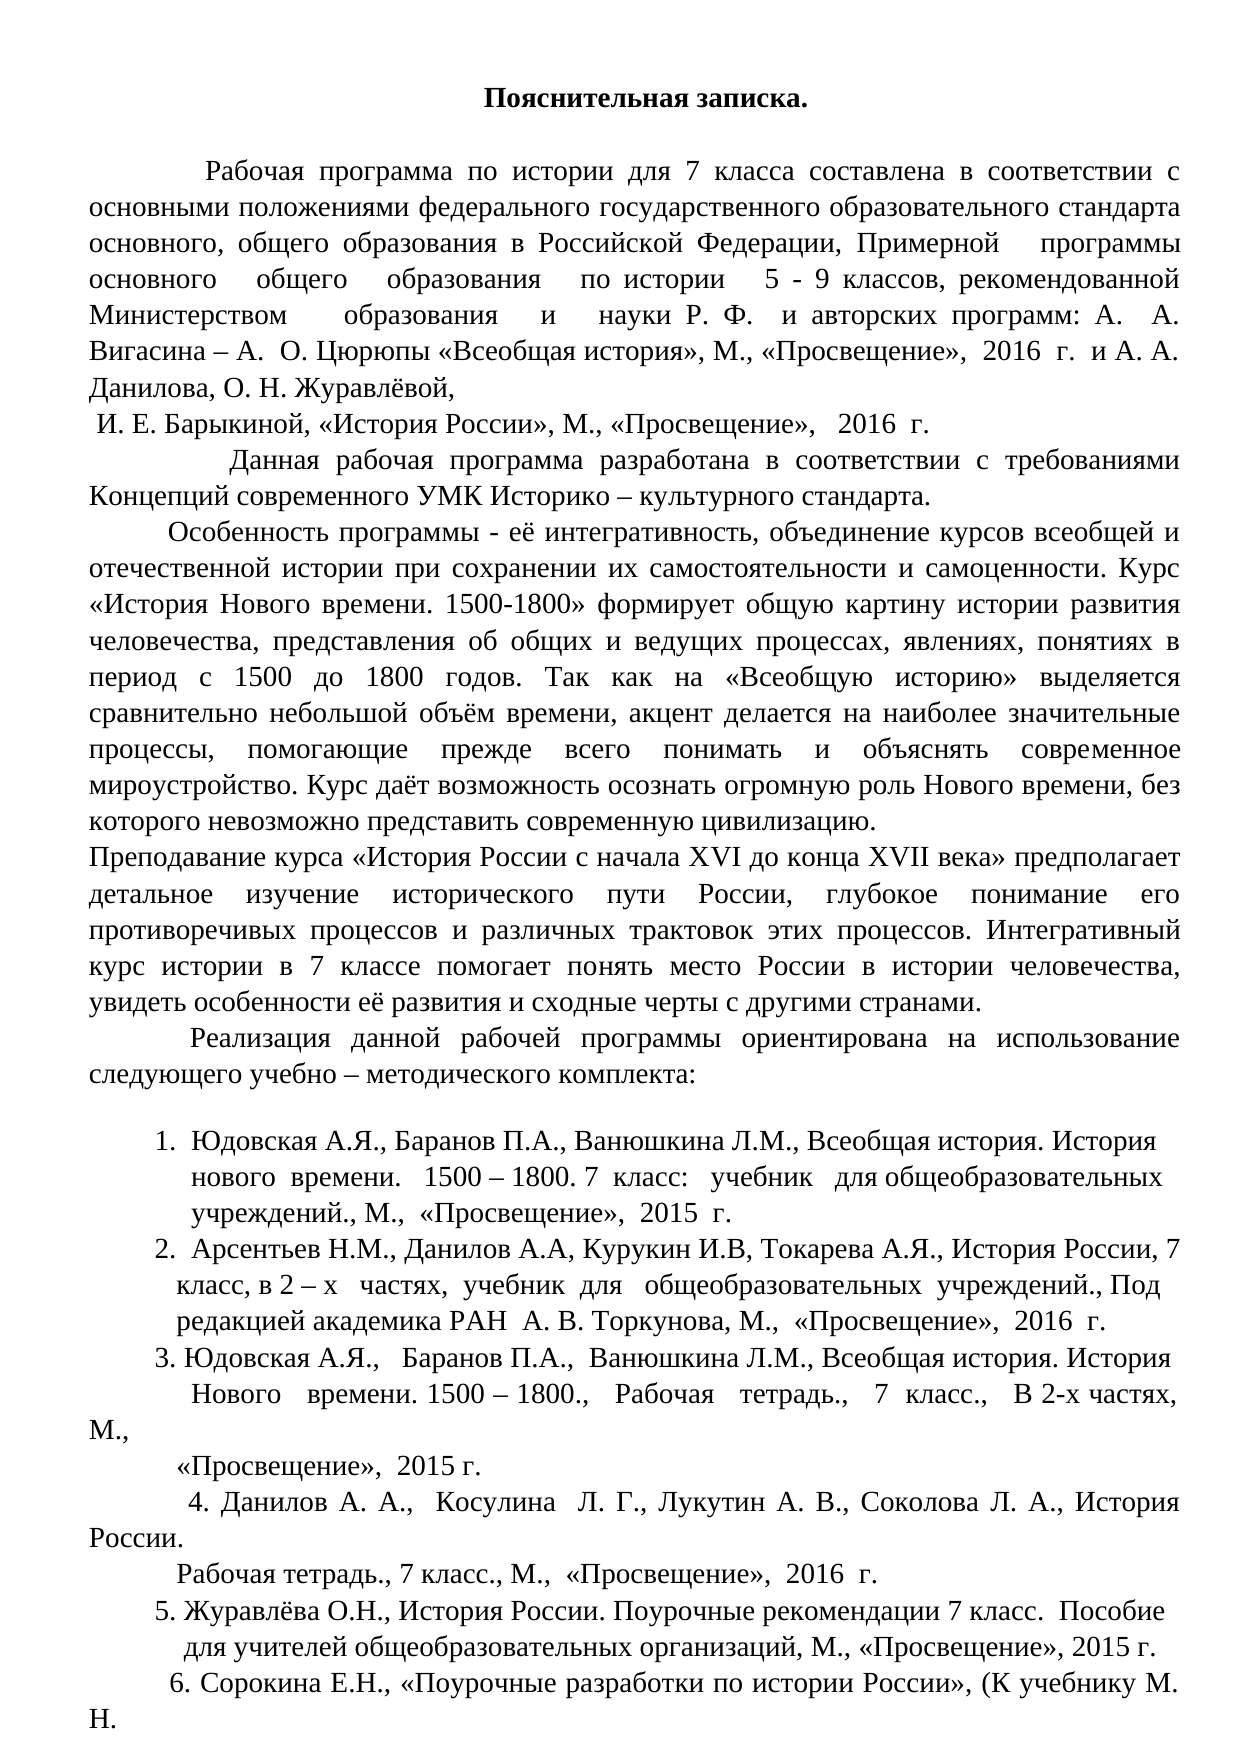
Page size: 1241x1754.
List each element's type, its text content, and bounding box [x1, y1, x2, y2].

text Нового времени. 1500 – 1800., Рабочая тетрадь., 7 класс., В 2-х частях, М., [89, 1376, 1181, 1446]
text класс, в 2 – х частях, учебник для общеобразовательных учреждений., Под [89, 1267, 1181, 1301]
text 2. Арсентьев Н.М., Данилов А.А, Курукин И.В, Токарева А.Я., История России, 7 [89, 1231, 1181, 1265]
text И. Е. Барыкиной, «История России», М., «Просвещение», 2016 г. [89, 406, 1181, 439]
text 3. Юдовская А.Я., Баранов П.А., Ванюшкина Л.М., Всеобщая история. История [89, 1340, 1181, 1373]
text «Просвещение», 2015 г. [89, 1448, 1181, 1482]
text 4. Данилов А. А., Косулина Л. Г., Лукутин А. В., Соколова Л. А., История России. [89, 1484, 1181, 1554]
text для учителей общеобразовательных организаций, М., «Просвещение», 2015 г. [89, 1629, 1181, 1662]
text Реализация данной рабочей программы ориентирована на использование следующего учебно – методического комплекта: [89, 1020, 1181, 1090]
text Рабочая тетрадь., 7 класс., М., «Просвещение», 2016 г. [89, 1557, 1181, 1590]
text Рабочая программа по истории для 7 класса составлена в соответствии с основными положениями федерального государственного образовательного стандарта основного, общего образования в Российской Федерации, Примерной программы основного общего образования по истории 5 - 9 классов, рекомендованной Министерством образования и науки Р. Ф. и авторских программ: А. А. Вигасина – А. О. Цюрюпы «Всеобщая история», М., «Просвещение», 2016 г. и А. А. Данилова, О. Н. Журавлёвой, [89, 153, 1181, 403]
text 1. Юдовская А.Я., Баранов П.А., Ванюшкина Л.М., Всеобщая история. История [89, 1123, 1181, 1156]
text редакцией академика РАН А. В. Торкунова, М., «Просвещение», 2016 г. [89, 1303, 1181, 1337]
text учреждений., М., «Просвещение», 2015 г. [89, 1195, 1181, 1229]
text Пояснительная записка. [89, 81, 1181, 114]
text 6. Сорокина Е.Н., «Поурочные разработки по истории России», (К учебнику М. Н. [89, 1665, 1181, 1735]
text Данная рабочая программа разработана в соответствии с требованиями Концепций современного УМК Историко – культурного стандарта. [89, 442, 1181, 512]
text 5. Журавлёва О.Н., История России. Поурочные рекомендации 7 класс. Пособие [89, 1593, 1181, 1626]
text Особенность программы - её интегративность, объединение курсов всеобщей и отечественной истории при сохранении их самостоятельности и самоценности. Курс «История Нового времени. 1500-1800» формирует общую картину истории развития человечества, представления об общих и ведущих процессах, явлениях, понятиях в период с 1500 до 1800 годов. Так как на «Всеобщую историю» выделяется сравнительно небольшой объём времени, акцент делается на наиболее значительные процессы, помогающие прежде всего понимать и объяснять современное мироустройство. Курс даёт возможность осознать огромную роль Нового времени, без которого невозможно представить современную цивилизацию. [89, 514, 1181, 837]
text нового времени. 1500 – 1800. 7 класс: учебник для общеобразовательных [89, 1159, 1181, 1192]
text Преподавание курса «История России с начала ХVI до конца XVII века» предполагает детальное изучение исторического пути России, глубокое понимание его противоречивых процессов и различных трактовок этих процессов. Интегративный курс истории в 7 классе помогает понять место России в истории человечества, увидеть особенности её развития и сходные черты с другими странами. [89, 839, 1181, 1018]
